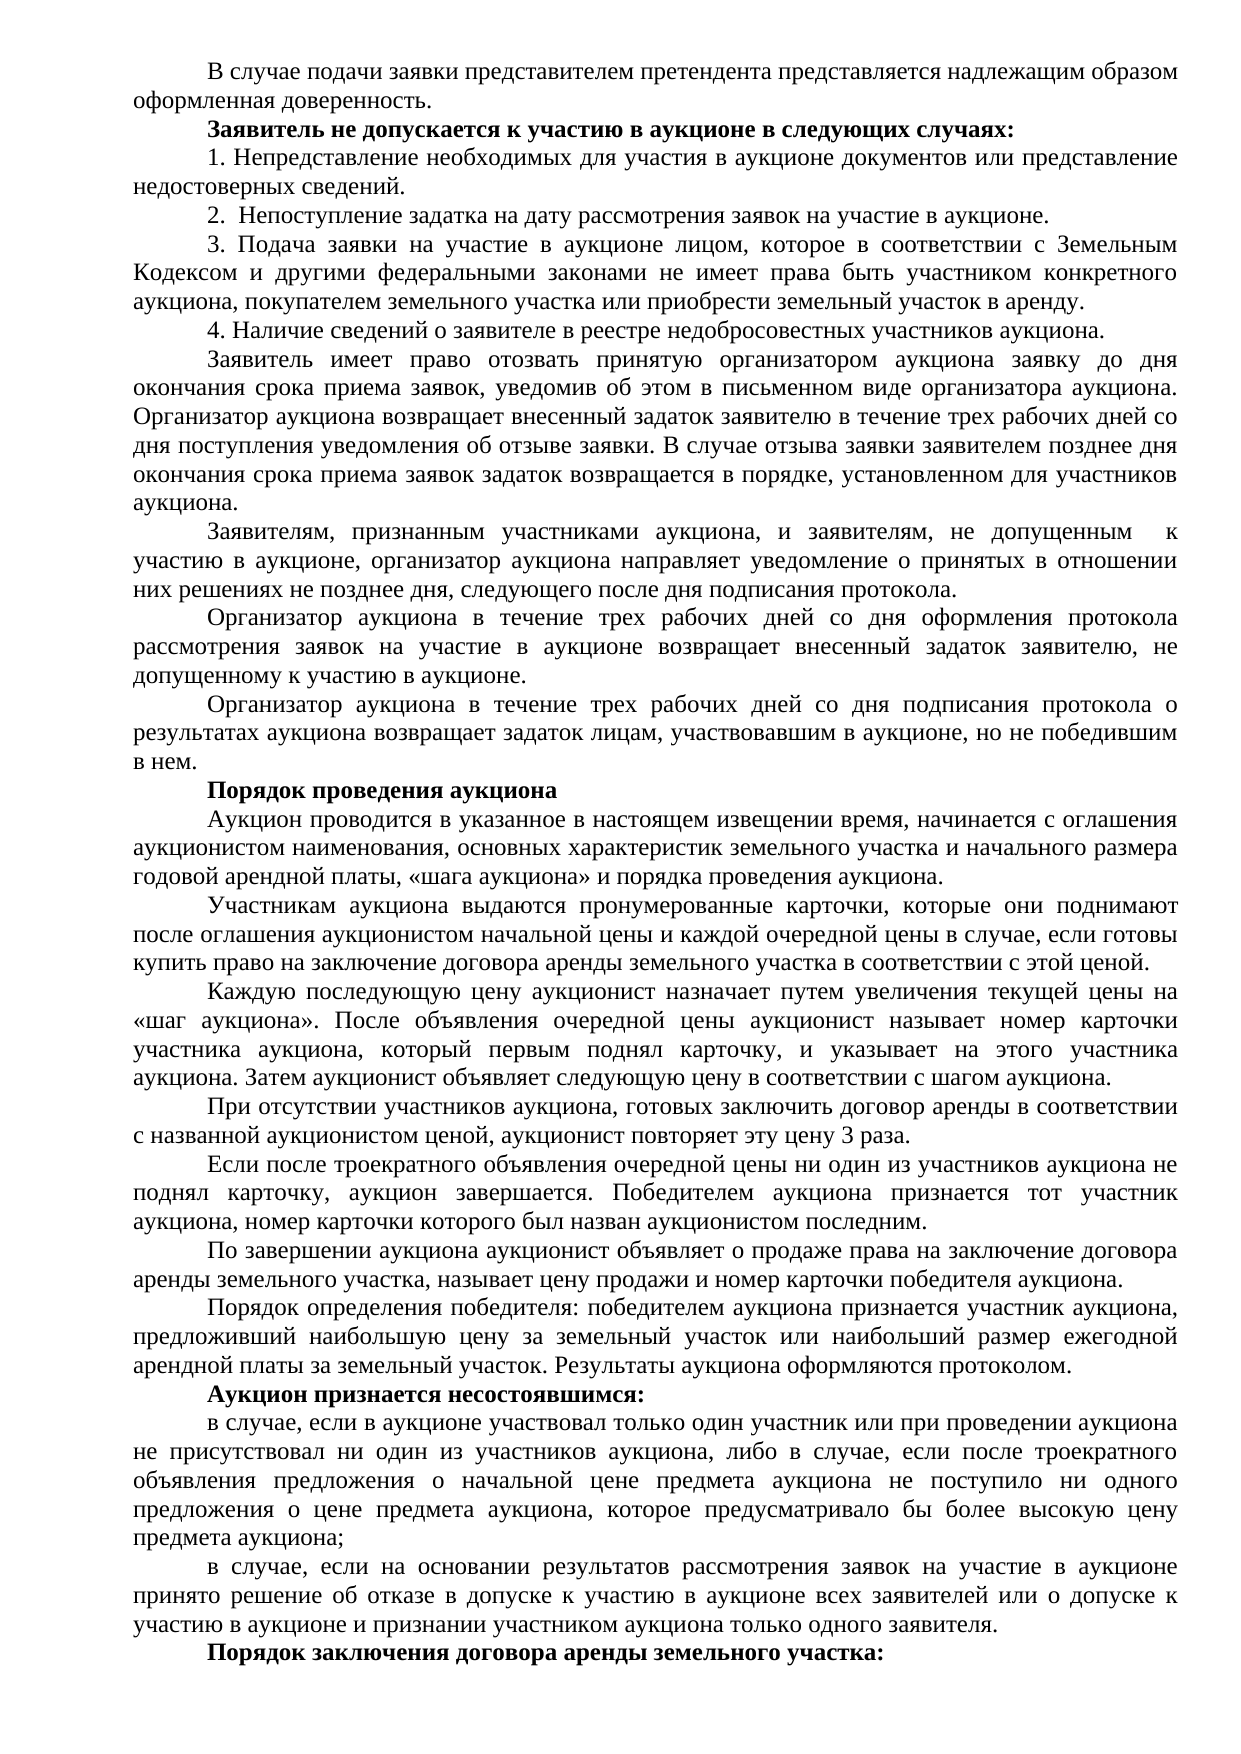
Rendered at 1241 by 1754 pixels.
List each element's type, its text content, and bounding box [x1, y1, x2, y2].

text Организатор аукциона в течение трех рабочих дней со дня оформления протокола рассмотрения заявок на участие в аукционе возвращает внесенный задаток заявителю, не допущенному к участию в аукционе. [133, 602, 1179, 689]
text 4. Наличие сведений о заявителе в реестре недобросовестных участников аукциона. [133, 315, 1179, 344]
text Каждую последующую цену аукционист назначает путем увеличения текущей цены на «шаг аукциона». После объявления очередной цены аукционист называет номер карточки участника аукциона, который первым поднял карточку, и указывает на этого участника аукциона. Затем аукционист объявляет следующую цену в соответствии с шагом аукциона. [133, 976, 1179, 1091]
text Порядок заключения договора аренды земельного участка: [133, 1637, 1179, 1666]
text Аукцион проводится в указанное в настоящем извещении время, начинается с оглашения аукционистом наименования, основных характеристик земельного участка и начального размера годовой арендной платы, «шага аукциона» и порядка проведения аукциона. [133, 804, 1179, 890]
text Заявитель не допускается к участию в аукционе в следующих случаях: [133, 114, 1179, 142]
text в случае, если на основании результатов рассмотрения заявок на участие в аукционе принято решение об отказе в допуске к участию в аукционе всех заявителей или о допуске к участию в аукционе и признании участником аукциона только одного заявителя. [133, 1551, 1179, 1637]
text Порядок определения победителя: победителем аукциона признается участник аукциона, предложивший наибольшую цену за земельный участок или наибольший размер ежегодной арендной платы за земельный участок. Результаты аукциона оформляются протоколом. [133, 1292, 1179, 1379]
text Заявитель имеет право отозвать принятую организатором аукциона заявку до дня окончания срока приема заявок, уведомив об этом в письменном виде организатора аукциона. Организатор аукциона возвращает внесенный задаток заявителю в течение трех рабочих дней со дня поступления уведомления об отзыве заявки. В случае отзыва заявки заявителем позднее дня окончания срока приема заявок задаток возвращается в порядке, установленном для участников аукциона. [133, 344, 1179, 516]
text в случае, если в аукционе участвовал только один участник или при проведении аукциона не присутствовал ни один из участников аукциона, либо в случае, если после троекратного объявления предложения о начальной цене предмета аукциона не поступило ни одного предложения о цене предмета аукциона, которое предусматривало бы более высокую цену предмета аукциона; [133, 1407, 1179, 1551]
text Порядок проведения аукциона [133, 775, 1179, 804]
text Аукцион признается несостоявшимся: [133, 1379, 1179, 1407]
text По завершении аукциона аукционист объявляет о продаже права на заключение договора аренды земельного участка, называет цену продажи и номер карточки победителя аукциона. [133, 1235, 1179, 1292]
text При отсутствии участников аукциона, готовых заключить договор аренды в соответствии с названной аукционистом ценой, аукционист повторяет эту цену 3 раза. [133, 1091, 1179, 1149]
text Заявителям, признанным участниками аукциона, и заявителям, не допущенным к участию в аукционе, организатор аукциона направляет уведомление о принятых в отношении них решениях не позднее дня, следующего после дня подписания протокола. [133, 516, 1179, 602]
text Организатор аукциона в течение трех рабочих дней со дня подписания протокола о результатах аукциона возвращает задаток лицам, участвовавшим в аукционе, но не победившим в нем. [133, 689, 1179, 775]
text 1. Непредставление необходимых для участия в аукционе документов или представление недостоверных сведений. [133, 142, 1179, 200]
text Участникам аукциона выдаются пронумерованные карточки, которые они поднимают после оглашения аукционистом начальной цены и каждой очередной цены в случае, если готовы купить право на заключение договора аренды земельного участка в соответствии с этой ценой. [133, 890, 1179, 976]
text 2. Непоступление задатка на дату рассмотрения заявок на участие в аукционе. [133, 200, 1179, 229]
text 3. Подача заявки на участие в аукционе лицом, которое в соответствии с Земельным Кодексом и другими федеральными законами не имеет права быть участником конкретного аукциона, покупателем земельного участка или приобрести земельный участок в аренду. [133, 229, 1179, 315]
text Если после троекратного объявления очередной цены ни один из участников аукциона не поднял карточку, аукцион завершается. Победителем аукциона признается тот участник аукциона, номер карточки которого был назван аукционистом последним. [133, 1149, 1179, 1235]
text В случае подачи заявки представителем претендента представляется надлежащим образом оформленная доверенность. [133, 56, 1179, 114]
